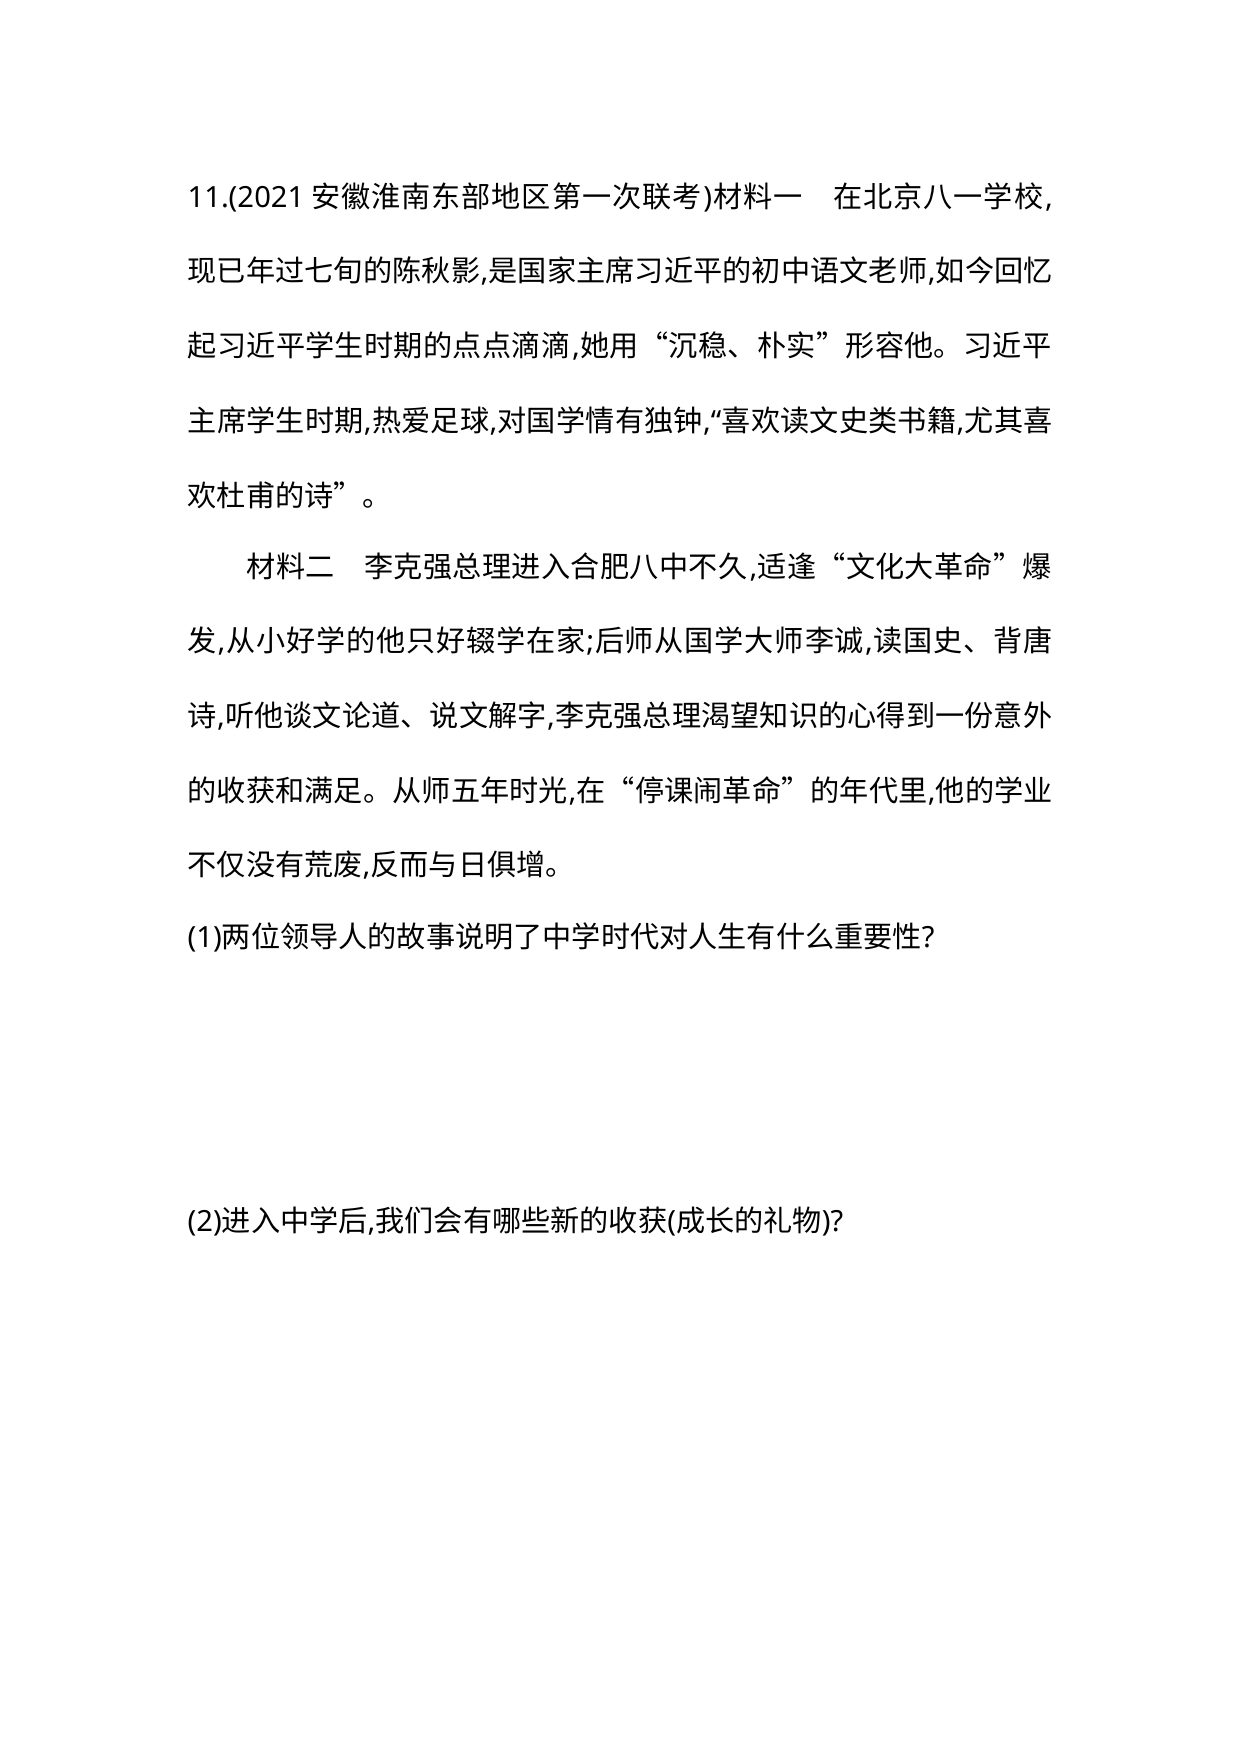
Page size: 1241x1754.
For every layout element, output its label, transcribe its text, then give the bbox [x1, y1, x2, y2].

text (1)两位领导人的故事说明了中学时代对人生有什么重要性? [187, 902, 1053, 967]
text (2)进入中学后,我们会有哪些新的收获(成长的礼物)? [187, 1186, 1053, 1251]
text 11.(2021安徽淮南东部地区第一次联考)材料一 在北京八一学校,现已年过七旬的陈秋影,是国家主席习近平的初中语文老师,如今回忆起习近平学生时期的点点滴滴,她用“沉稳、朴实”形容他。习近平主席学生时期,热爱足球,对国学情有独钟,“喜欢读文史类书籍,尤其喜欢杜甫的诗”。 [187, 162, 1053, 526]
text 材料二 李克强总理进入合肥八中不久,适逢“文化大革命”爆发,从小好学的他只好辍学在家;后师从国学大师李诚,读国史、背唐诗,听他谈文论道、说文解字,李克强总理渴望知识的心得到一份意外的收获和满足。从师五年时光,在“停课闹革命”的年代里,他的学业不仅没有荒废,反而与日俱增。 [187, 532, 1053, 896]
